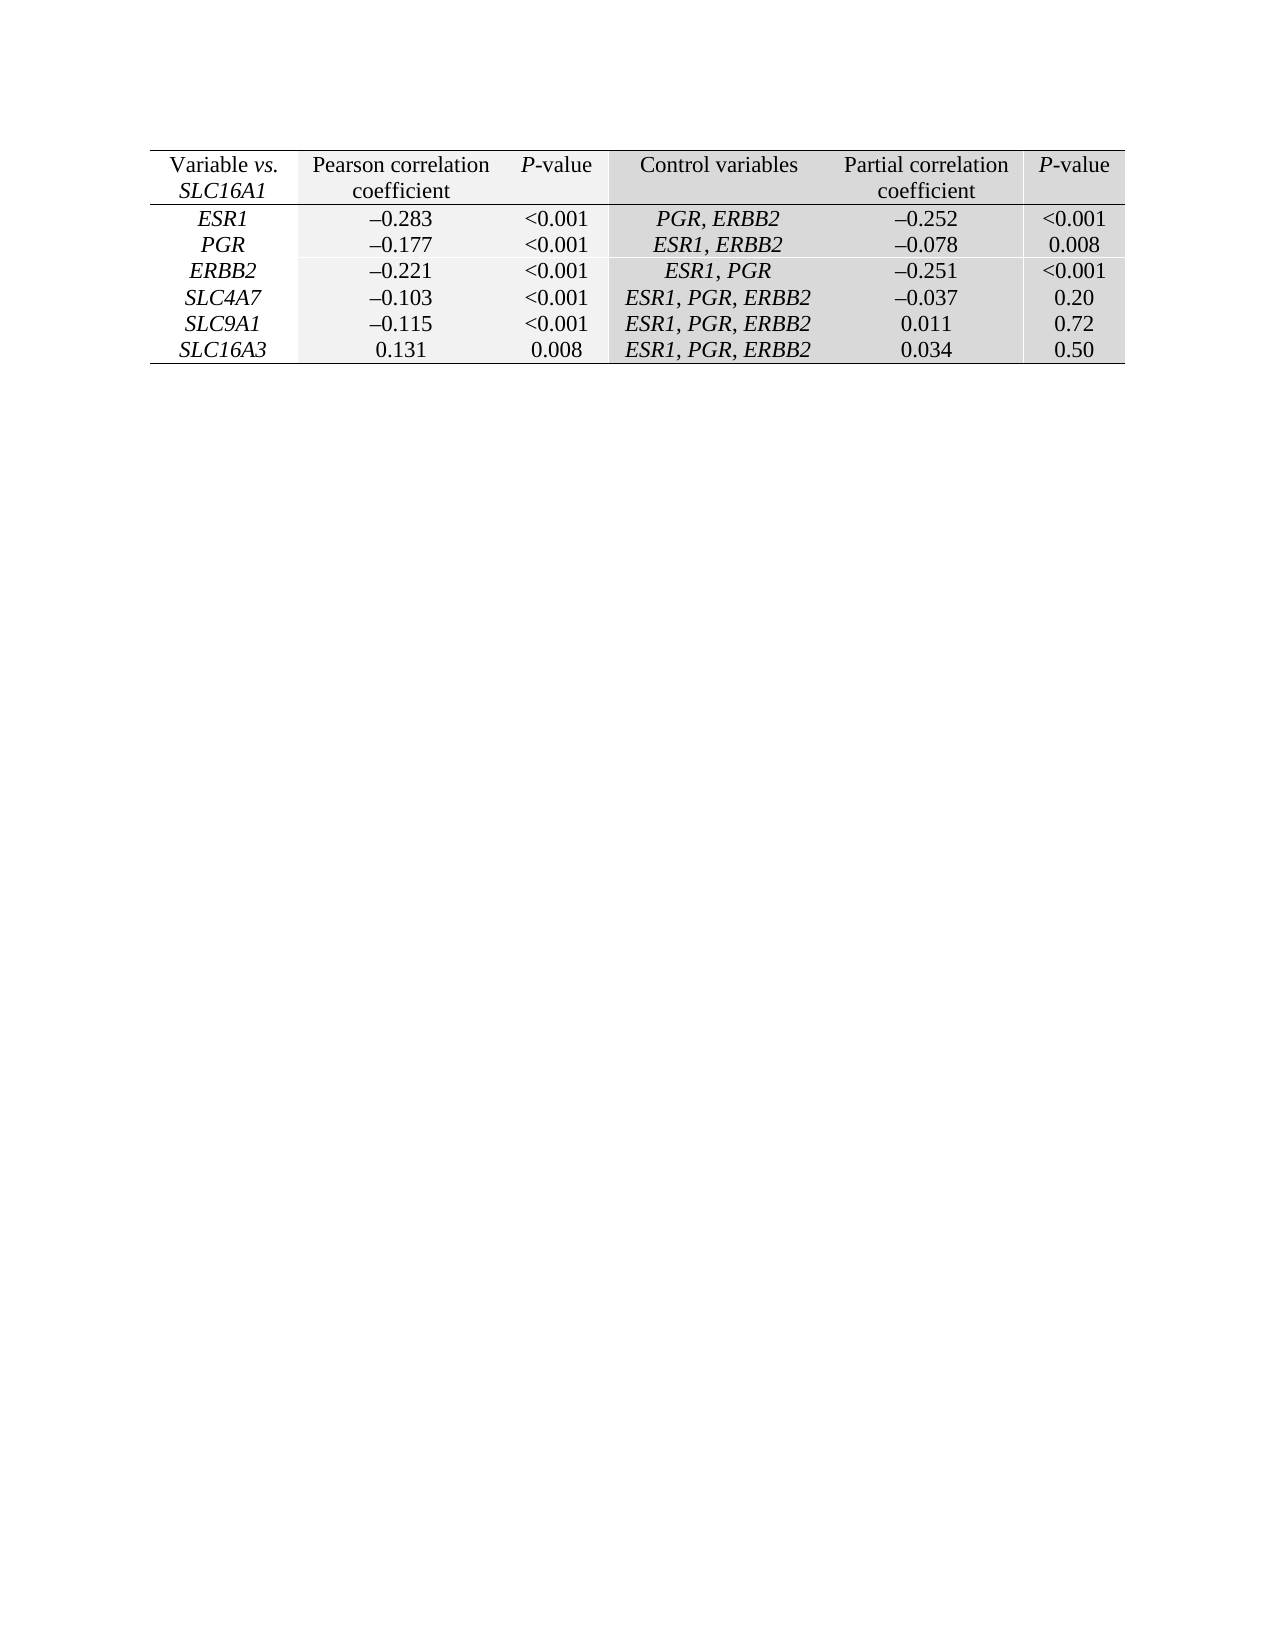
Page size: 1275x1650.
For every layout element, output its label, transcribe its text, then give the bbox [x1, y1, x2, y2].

table_cell ESR1, PGR, ERBB2 [609, 284, 829, 310]
table_cell SLC4A7 [150, 284, 298, 310]
table_cell SLC9A1 [150, 310, 298, 337]
table_cell –0.037 [829, 284, 1023, 310]
table_cell –0.252 [829, 205, 1023, 231]
table_cell 0.20 [1024, 284, 1125, 310]
table_cell ESR1, PGR, ERBB2 [609, 310, 829, 337]
table_cell <0.001 [504, 205, 608, 231]
table_cell <0.001 [504, 258, 608, 284]
table_cell –0.251 [829, 258, 1023, 284]
table_cell <0.001 [504, 310, 608, 337]
table_cell ERBB2 [150, 258, 298, 284]
table_header P-value [504, 151, 608, 204]
table_cell <0.001 [504, 231, 608, 257]
table_cell <0.001 [1024, 205, 1125, 231]
table_header Pearson correlation coefficient [298, 151, 504, 204]
table_cell 0.008 [1024, 231, 1125, 257]
table_cell –0.115 [298, 310, 504, 337]
table_cell ESR1, ERBB2 [609, 231, 829, 257]
table_header P-value [1024, 151, 1125, 204]
table_header Partial correlation coefficient [829, 151, 1023, 204]
table_cell <0.001 [504, 284, 608, 310]
table_header Control variables [609, 151, 829, 204]
table_cell ESR1, PGR [609, 258, 829, 284]
table_cell PGR [150, 231, 298, 257]
table_cell 0.72 [1024, 310, 1125, 337]
table_cell SLC16A3 [150, 337, 298, 363]
table_cell PGR, ERBB2 [609, 205, 829, 231]
table_cell <0.001 [1024, 258, 1125, 284]
table_cell 0.008 [504, 337, 608, 363]
table_cell ESR1, PGR, ERBB2 [609, 337, 829, 363]
table_cell 0.011 [829, 310, 1023, 337]
table_cell –0.283 [298, 205, 504, 231]
table_cell 0.131 [298, 337, 504, 363]
table_cell –0.177 [298, 231, 504, 257]
table_cell ESR1 [150, 205, 298, 231]
table_header Variable vs. SLC16A1 [150, 151, 298, 204]
table_cell –0.103 [298, 284, 504, 310]
table_cell –0.221 [298, 258, 504, 284]
table_cell 0.50 [1024, 337, 1125, 363]
table_cell 0.034 [829, 337, 1023, 363]
table_cell –0.078 [829, 231, 1023, 257]
